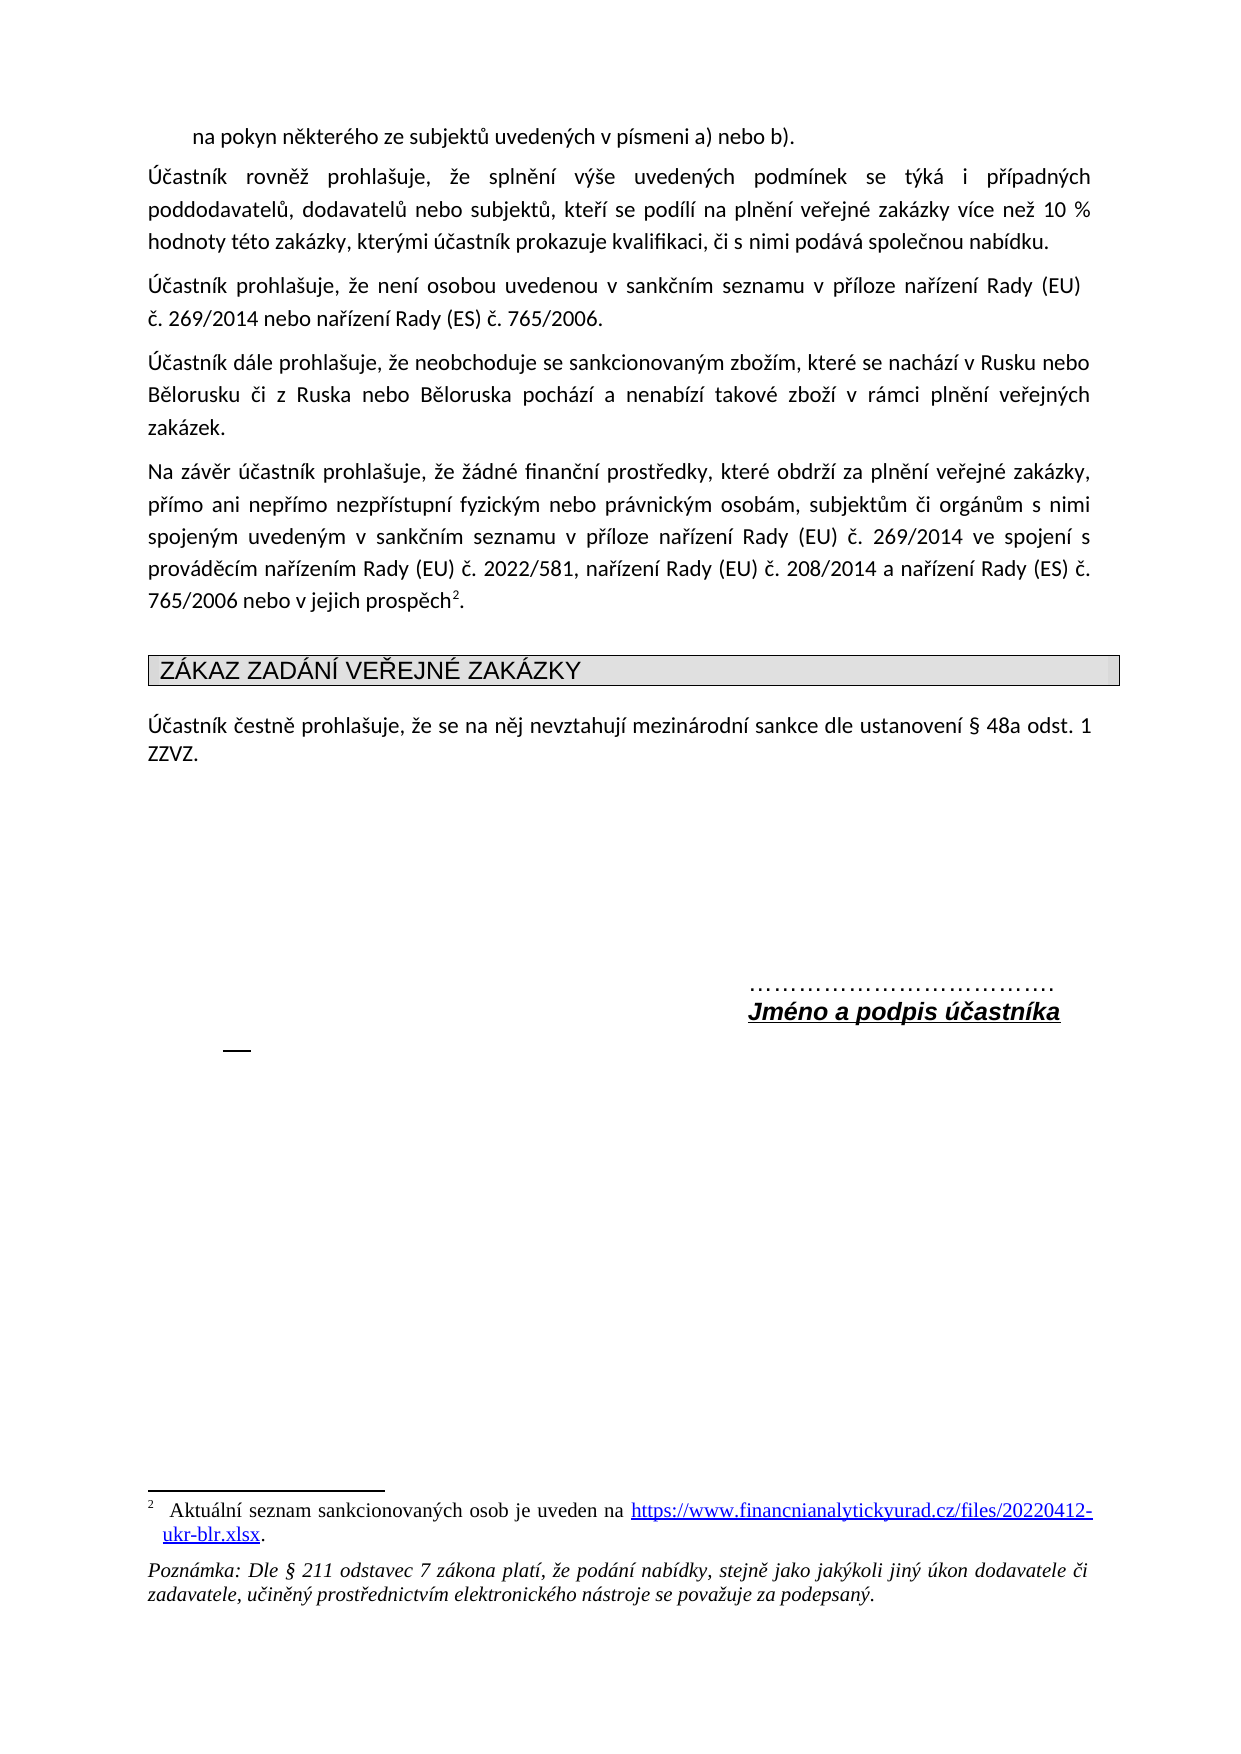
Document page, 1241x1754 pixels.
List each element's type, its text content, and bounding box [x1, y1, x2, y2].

text Účastník čestně prohlašuje, že se na něj nevztahují mezinárodní sankce dle ustanovení § 48a odst. 1 ZZVZ. [148, 711, 1092, 767]
text Na závěr účastník prohlašuje, že žádné finanční prostředky, které obdrží za plnění veřejné zakázky, přímo ani nepřímo nezpřístupní fyzickým nebo právnickým osobám, subjektům či orgánům s nimi spojeným uvedeným v sankčním seznamu v příloze nařízení Rady (EU) č. 269/2014 ve spojení s prováděcím nařízením Rady (EU) č. 2022/581, nařízení Rady (EU) č. 208/2014 a nařízení Rady (ES) č. 765/2006 nebo v jejich prospěch. [148, 457, 1092, 614]
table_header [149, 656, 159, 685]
text Účastník prohlašuje, že není osobou uvedenou v sankčním seznamu v příloze nařízení Rady (EU) č. 269/2014 nebo nařízení Rady (ES) č. 765/2006. [148, 272, 1092, 332]
text Jméno a podpis účastníka [148, 997, 1092, 1054]
text Účastník dále prohlašuje, že neobchoduje se sankcionovaným zbožím, které se nachází v Rusku nebo Bělorusku či z Ruska nebo Běloruska pochází a nenabízí takové zboží v rámci plnění veřejných zakázek. [148, 348, 1092, 441]
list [148, 122, 1092, 150]
text Účastník rovněž prohlašuje, že splnění výše uvedených podmínek se týká i případných poddodavatelů, dodavatelů nebo subjektů, kteří se podílí na plnění veřejné zakázky více než 10 % hodnoty této zakázky, kterými účastník prokazuje kvalifikaci, či s nimi podává společnou nabídku. [148, 162, 1092, 255]
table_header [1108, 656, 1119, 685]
text ………………………………. [748, 968, 1092, 997]
